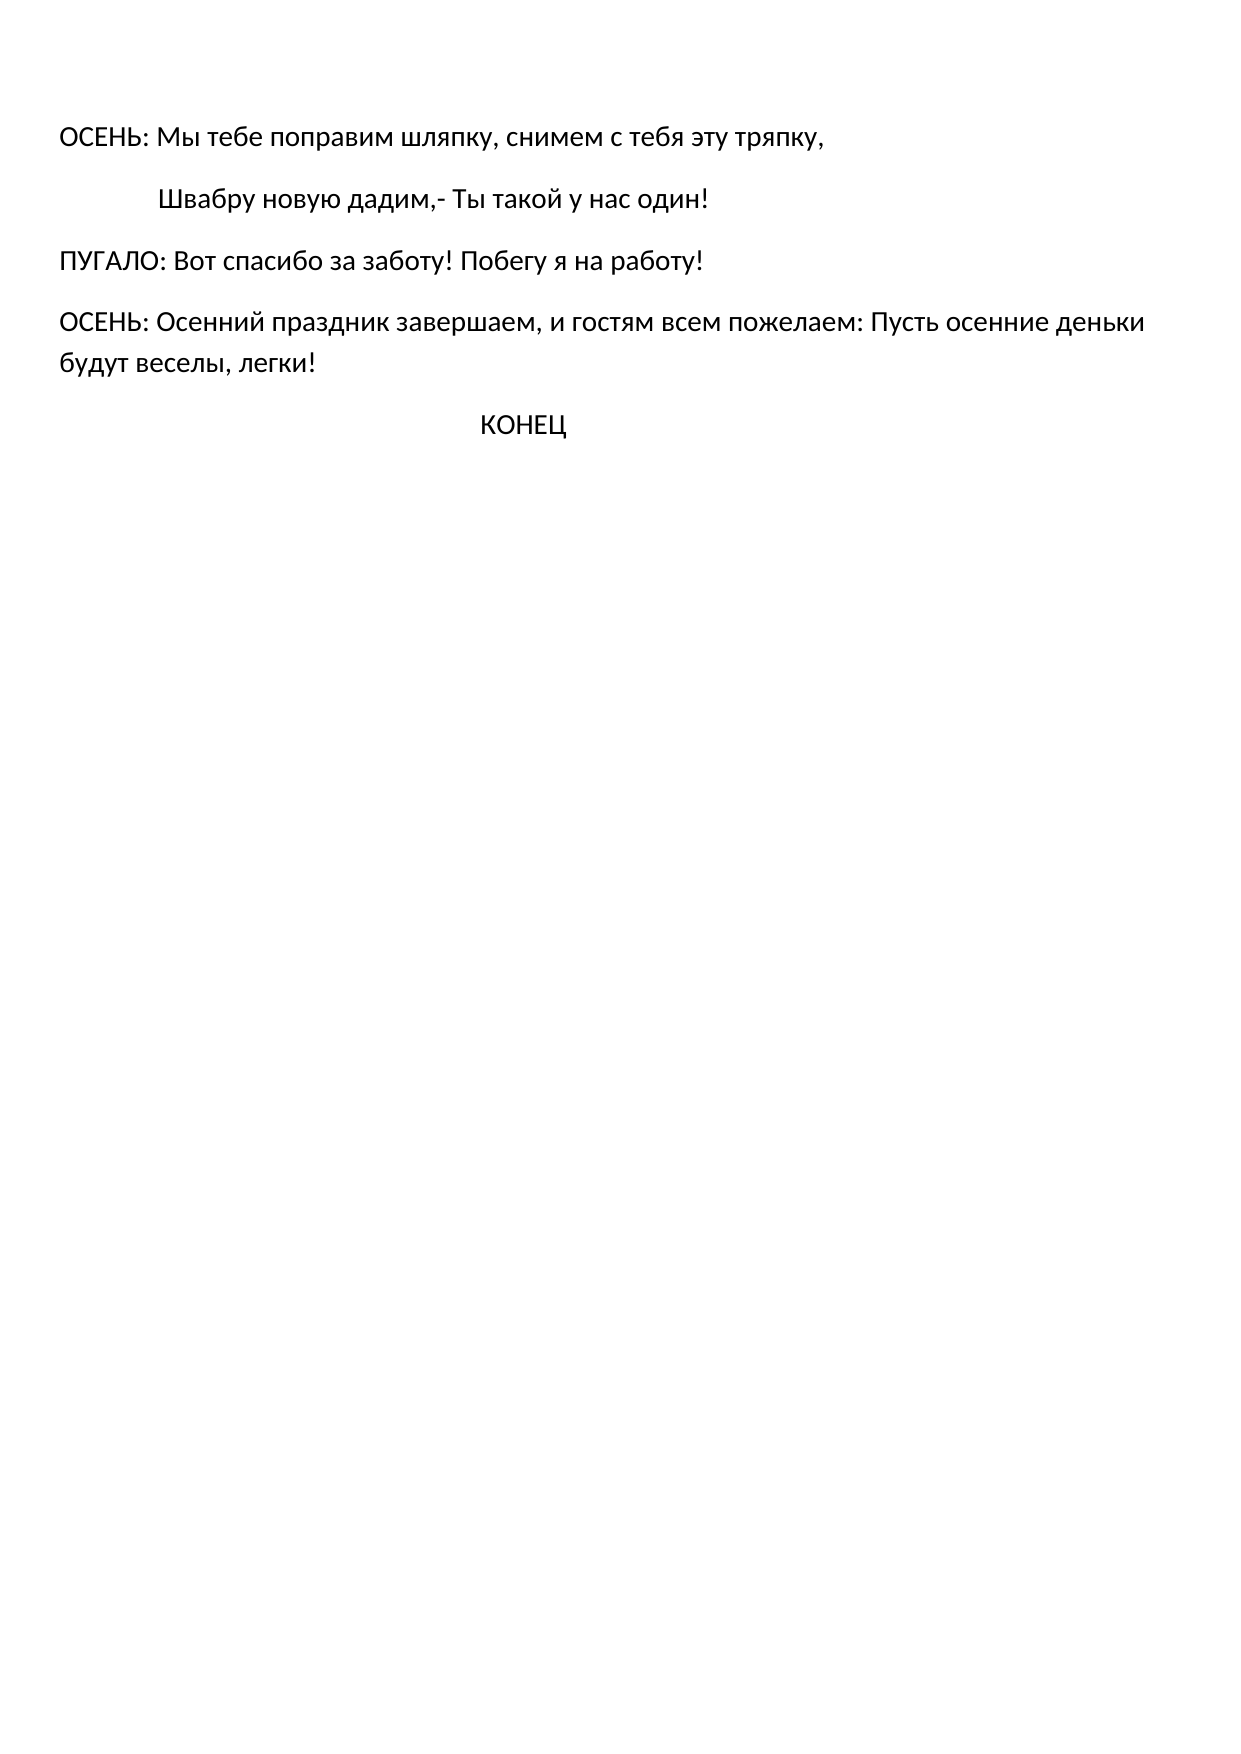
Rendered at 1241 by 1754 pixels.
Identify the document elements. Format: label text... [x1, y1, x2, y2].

text ОСЕНЬ: Осенний праздник завершаем, и гостям всем пожелаем: Пусть осенние деньки будут веселы, легки! [59, 303, 1152, 380]
text ОСЕНЬ: Мы тебе поправим шляпку, снимем с тебя эту тряпку, [59, 118, 1152, 154]
text ПУГАЛО: Вот спасибо за заботу! Побегу я на работу! [59, 242, 1152, 277]
text Швабру новую дадим,- Ты такой у нас один! [59, 180, 1152, 216]
text КОНЕЦ [59, 406, 1152, 442]
